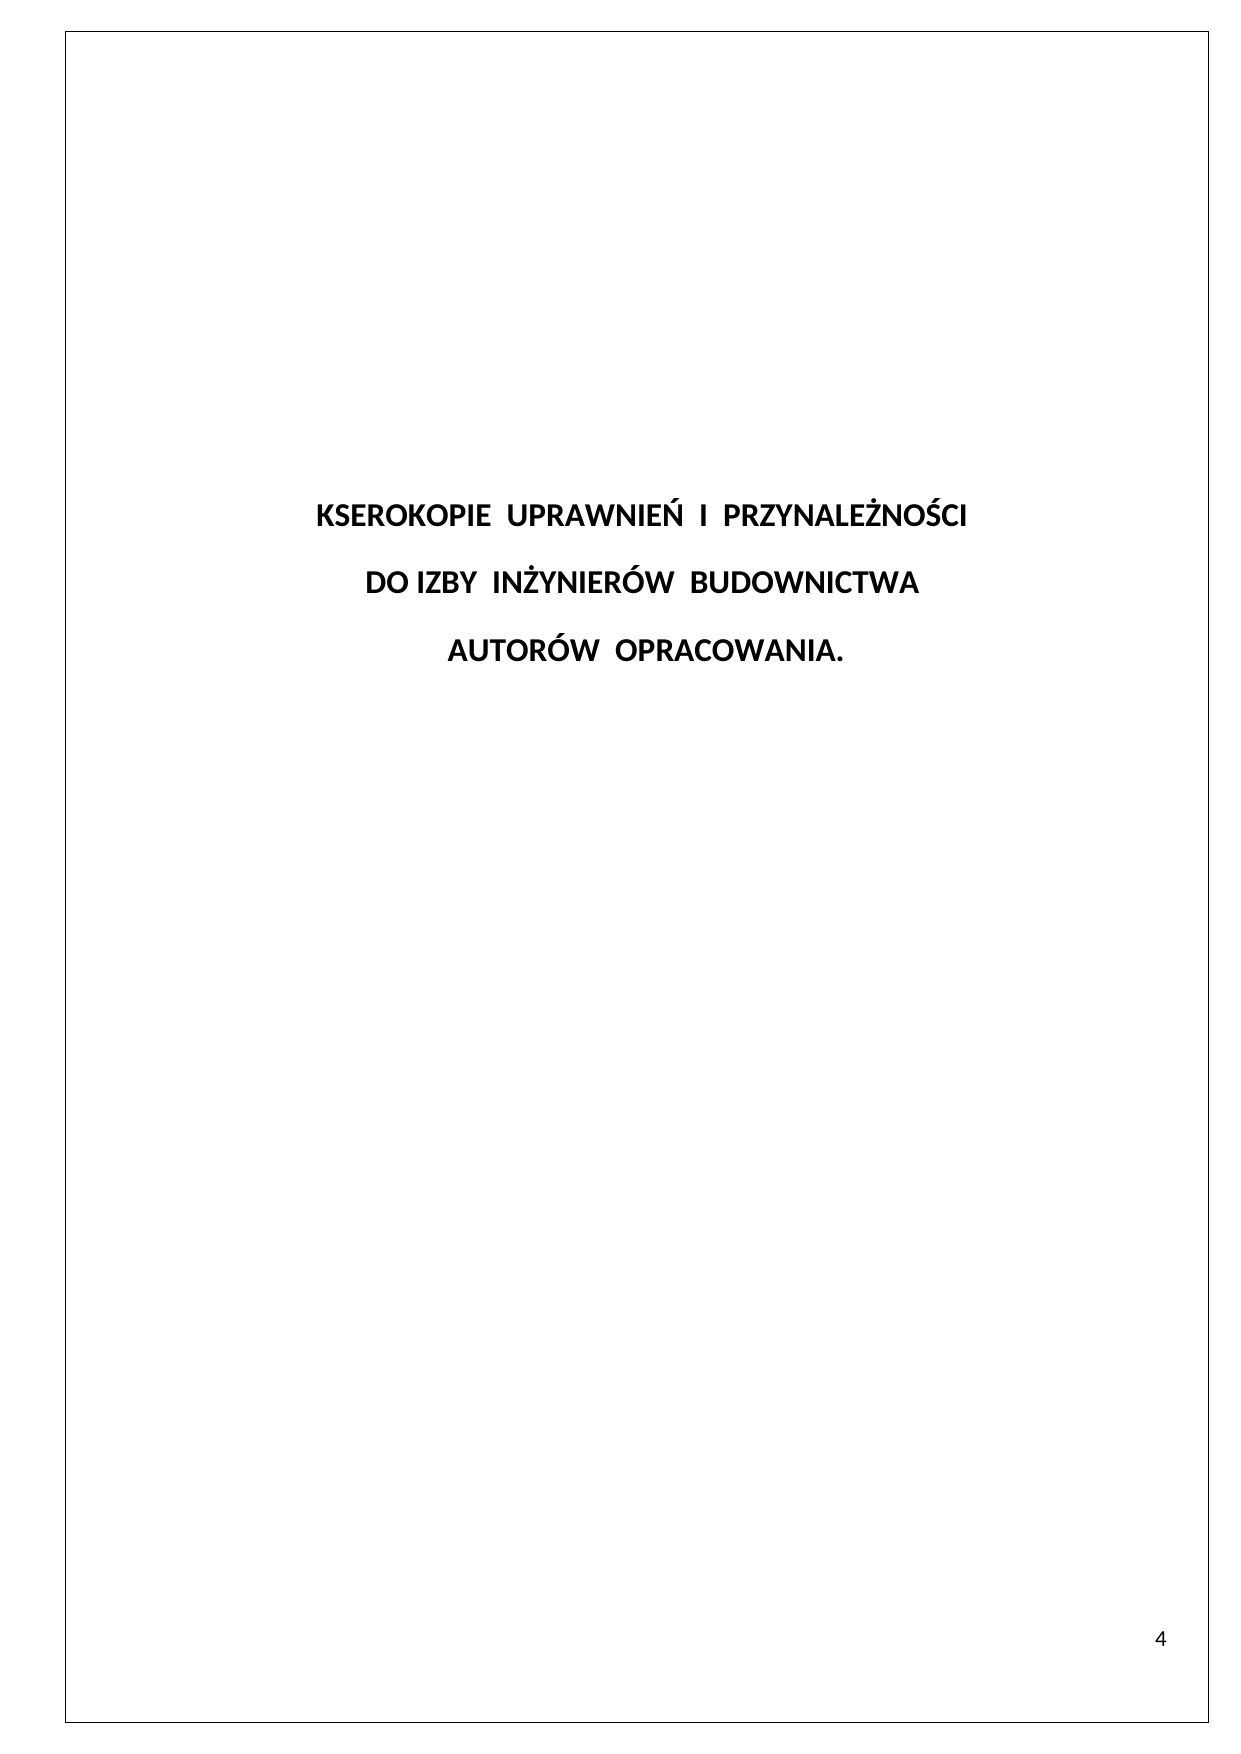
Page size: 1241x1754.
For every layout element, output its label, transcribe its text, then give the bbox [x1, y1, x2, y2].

text DO IZBY INŻYNIERÓW BUDOWNICTWA [118, 562, 1167, 602]
text KSEROKOPIE UPRAWNIEŃ I PRZYNALEŻNOŚCI [118, 494, 1167, 535]
text AUTORÓW OPRACOWANIA. [118, 629, 1167, 670]
